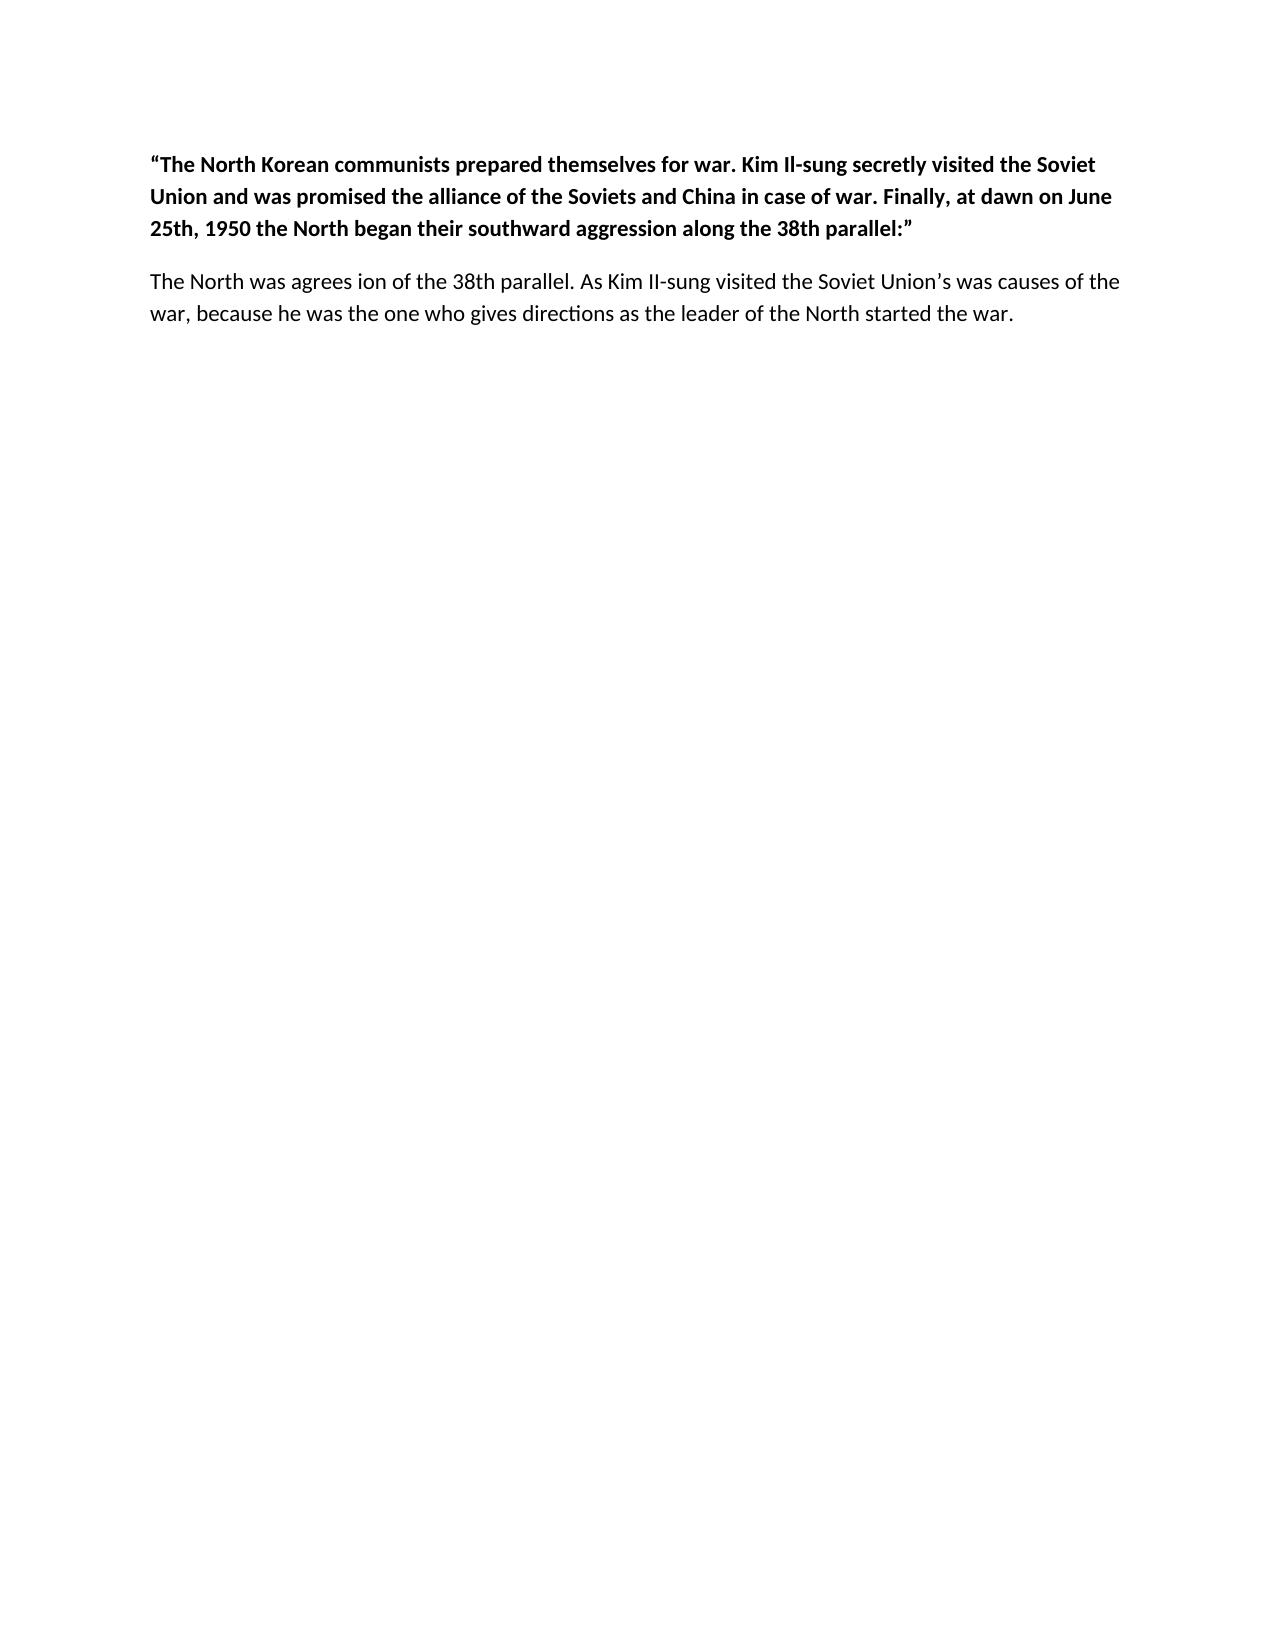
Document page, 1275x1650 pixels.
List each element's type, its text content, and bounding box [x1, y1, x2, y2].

text “The North Korean communists prepared themselves for war. Kim Il-sung secretly visited the Soviet Union and was promised the alliance of the Soviets and China in case of war. Finally, at dawn on June 25th, 1950 the North began their southward aggression along the 38th parallel:” [150, 150, 1125, 242]
text The North was agrees ion of the 38th parallel. As Kim II-sung visited the Soviet Union’s was causes of the war, because he was the one who gives directions as the leader of the North started the war. [150, 267, 1125, 328]
